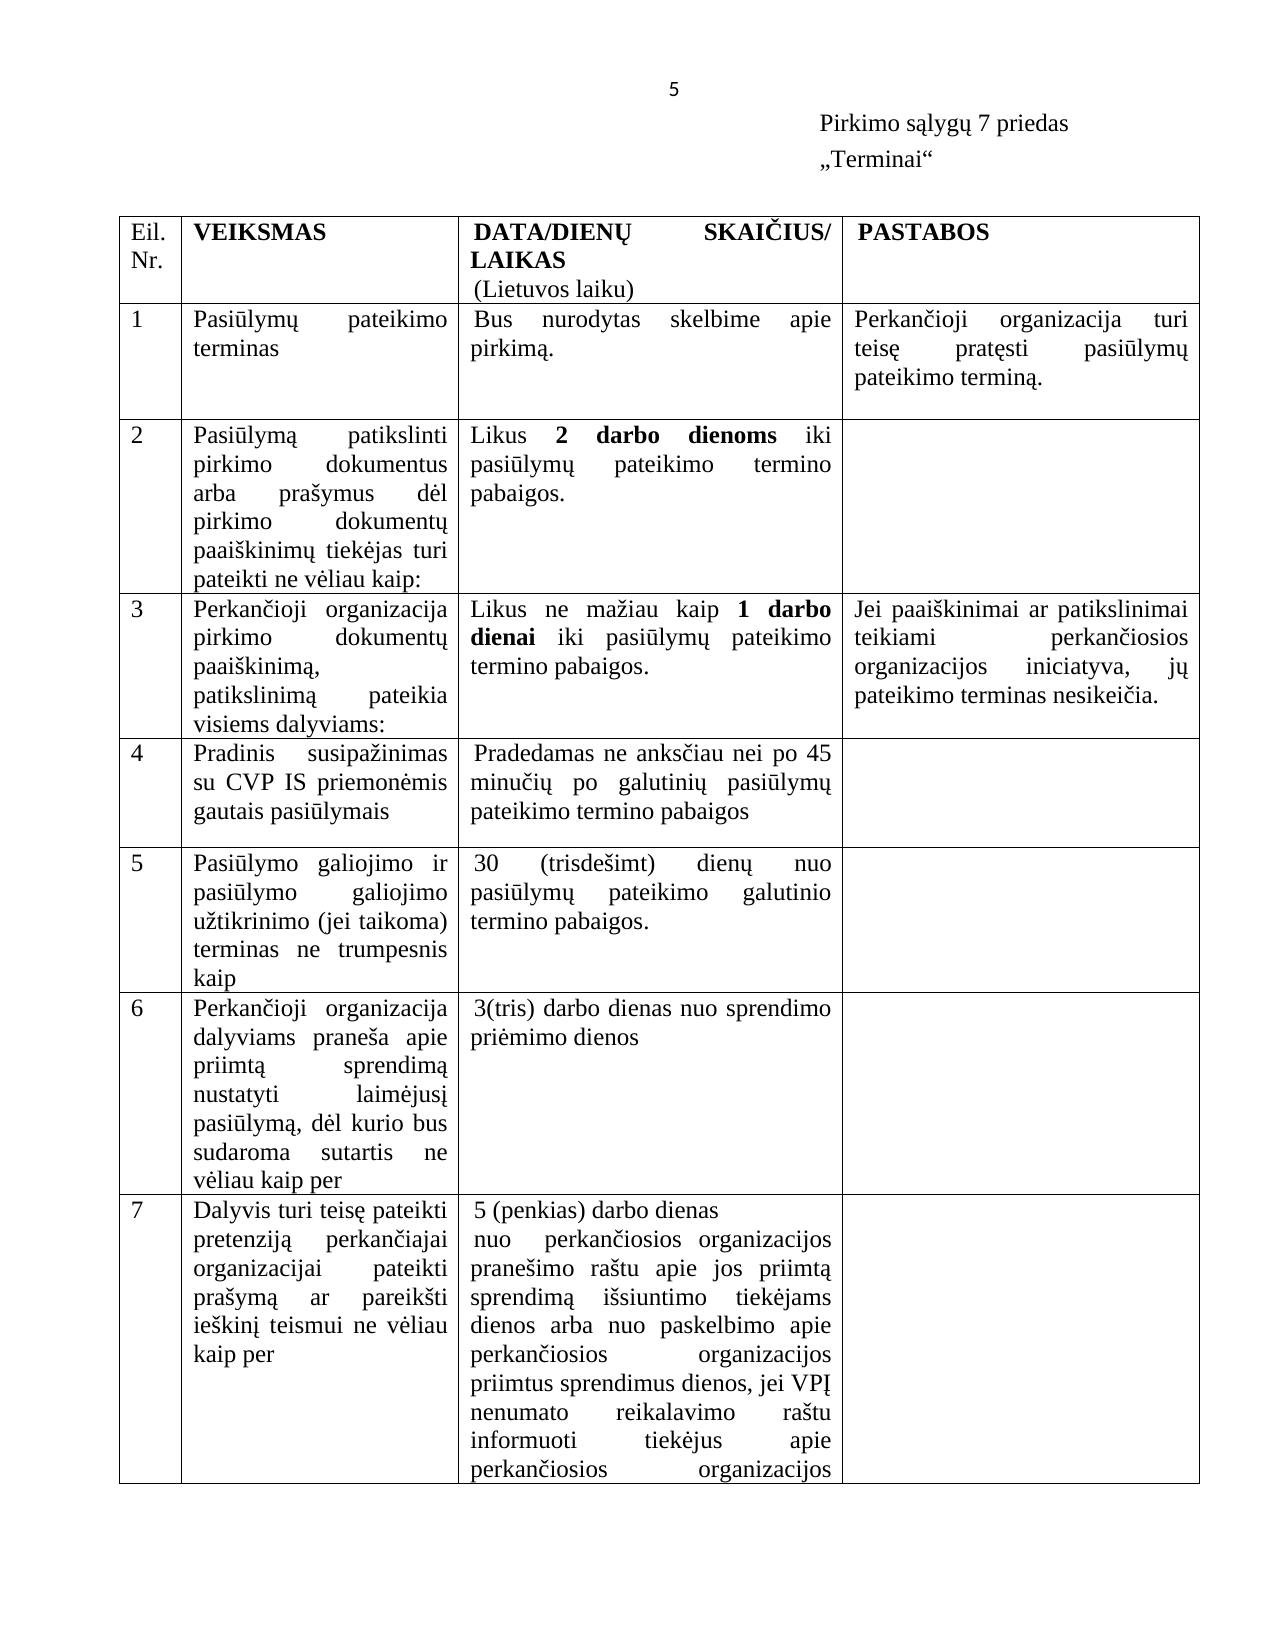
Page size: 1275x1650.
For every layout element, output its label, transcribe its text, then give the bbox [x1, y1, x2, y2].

table_header PASTABOS [843, 217, 1199, 303]
table_cell Likus 2 darbo dienoms iki pasiūlymų pateikimo termino pabaigos. [459, 420, 842, 593]
table_cell 2 [120, 420, 181, 593]
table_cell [459, 1195, 842, 1483]
table_cell 7 [120, 1195, 181, 1483]
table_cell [182, 1195, 458, 1483]
table_cell 1 [120, 304, 181, 419]
table_cell [843, 420, 1199, 593]
table_header VEIKSMAS [182, 217, 458, 303]
table_cell 5 [120, 848, 181, 992]
table_cell Perkančioji organizacija dalyviams praneša apie priimtą sprendimą nustatyti laimėjusį pasiūlymą, dėl kurio bus sudaroma sutartis ne vėliau kaip per [182, 993, 458, 1194]
table_cell Pasiūlymo galiojimo ir pasiūlymo galiojimo užtikrinimo (jei taikoma) terminas ne trumpesnis kaip [182, 848, 458, 992]
table_cell 3(tris) darbo dienas nuo sprendimo priėmimo dienos [459, 993, 842, 1194]
table_cell 3 [120, 594, 181, 737]
table_cell Bus nurodytas skelbime apie pirkimą. [459, 304, 842, 419]
table_cell 6 [120, 993, 181, 1194]
table_cell Pasiūlymų pateikimo terminas [182, 304, 458, 419]
table_cell [843, 993, 1199, 1194]
text „Terminai“ [778, 144, 1200, 173]
table_cell Pradedamas ne anksčiau nei po 45 minučių po galutinių pasiūlymų pateikimo termino pabaigos [459, 739, 842, 847]
table_cell 30 (trisdešimt) dienų nuo pasiūlymų pateikimo galutinio termino pabaigos. [459, 848, 842, 992]
table_cell Likus ne mažiau kaip 1 darbo dienai iki pasiūlymų pateikimo termino pabaigos. [459, 594, 842, 737]
table_cell 4 [120, 739, 181, 847]
table_cell Perkančioji organizacija turi teisę pratęsti pasiūlymų pateikimo terminą. [843, 304, 1199, 419]
table_cell Jei paaiškinimai ar patikslinimai teikiami perkančiosios organizacijos iniciatyva, jų pateikimo terminas nesikeičia. [843, 594, 1199, 737]
table_header Eil. Nr. [120, 217, 181, 303]
text Pirkimo sąlygų 7 priedas [778, 108, 1200, 137]
table_header DATA/DIENŲ SKAIČIUS/ LAIKAS (Lietuvos laiku) [459, 217, 842, 303]
table_cell Perkančioji organizacija pirkimo dokumentų paaiškinimą, patikslinimą pateikia visiems dalyviams: [182, 594, 458, 737]
table_cell [843, 739, 1199, 847]
table_cell Pasiūlymą patikslinti pirkimo dokumentus arba prašymus dėl pirkimo dokumentų paaiškinimų tiekėjas turi pateikti ne vėliau kaip: [182, 420, 458, 593]
table_cell [843, 1195, 1199, 1483]
table_cell [843, 848, 1199, 992]
table_cell Pradinis susipažinimas su CVP IS priemonėmis gautais pasiūlymais [182, 739, 458, 847]
